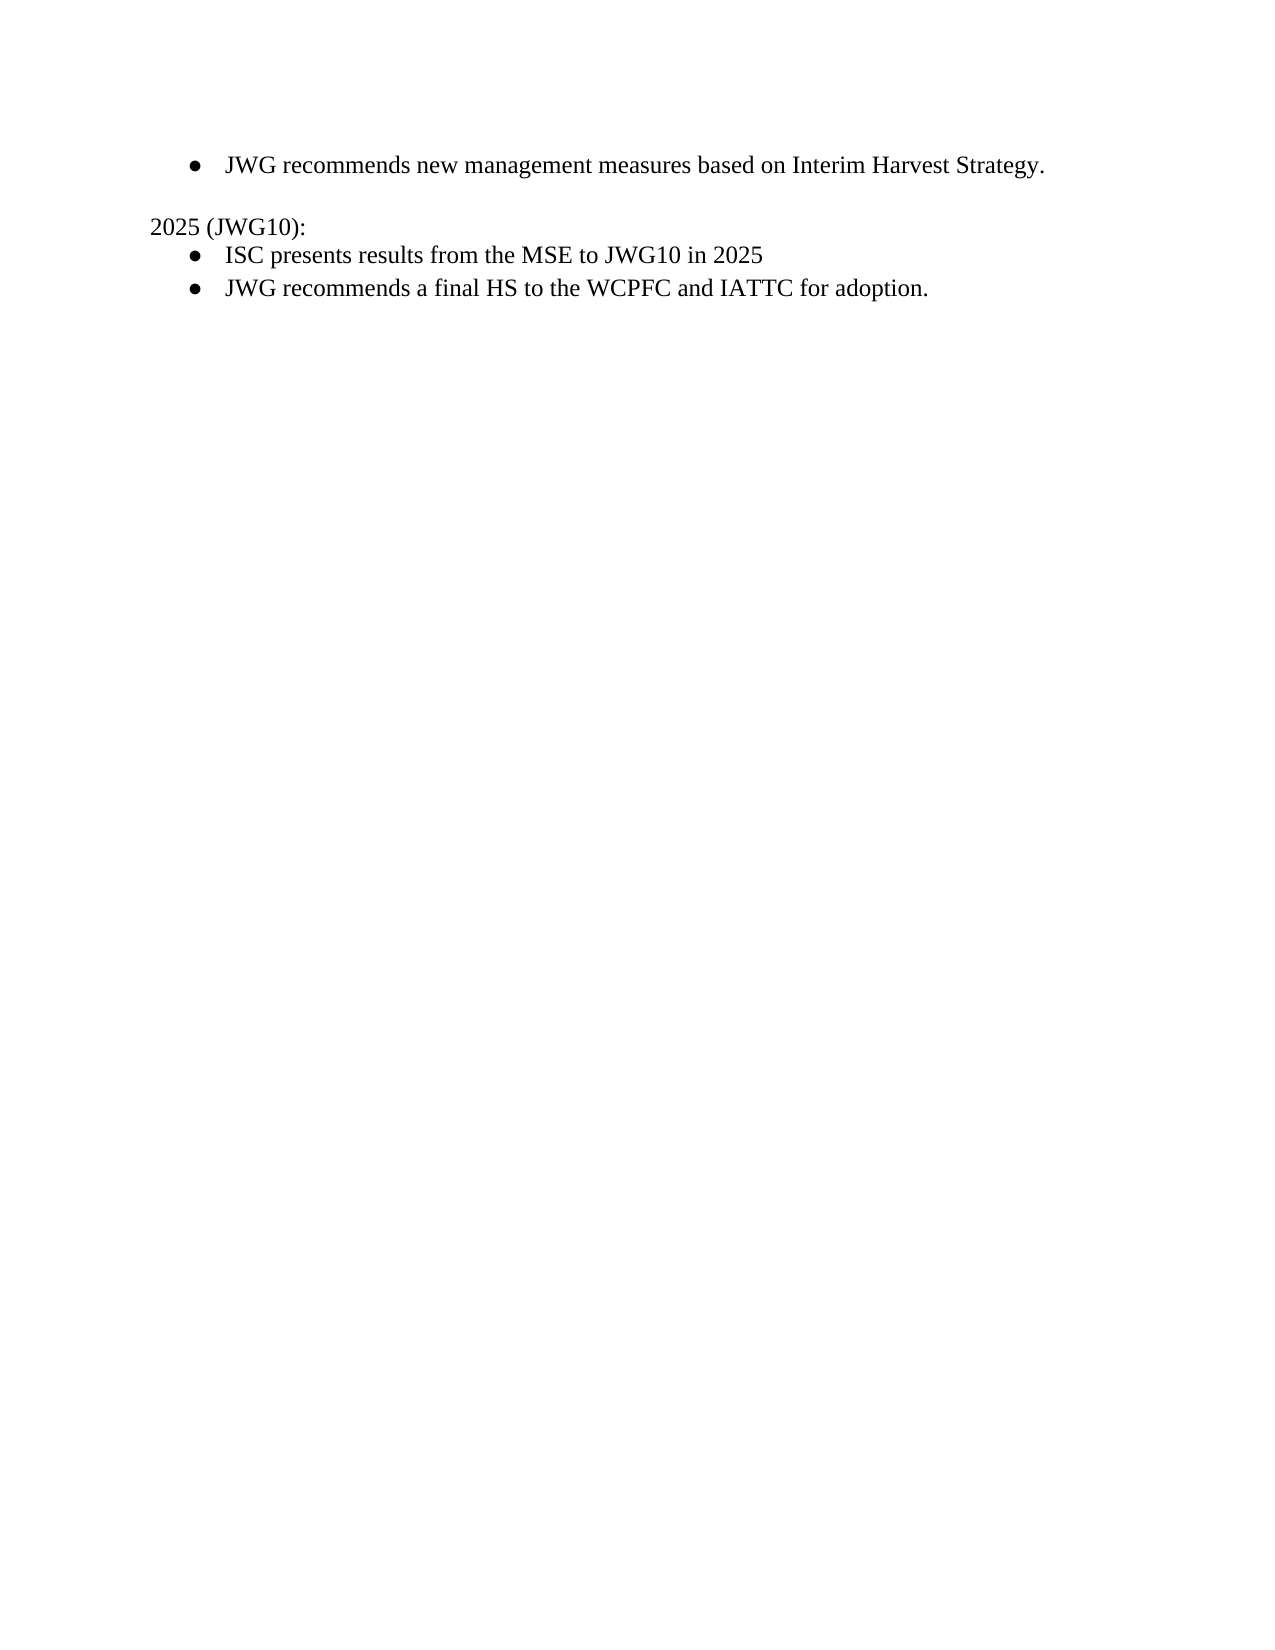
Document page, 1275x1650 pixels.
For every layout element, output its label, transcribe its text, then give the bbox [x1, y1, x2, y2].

text 2025 (JWG10): [150, 212, 1125, 241]
list JWG recommends a final HS to the WCPFC and IATTC for adoption. [187, 273, 1125, 302]
list ISC presents results from the MSE to JWG10 in 2025 [187, 241, 1125, 269]
list JWG recommends new management measures based on Interim Harvest Strategy. [187, 150, 1125, 179]
